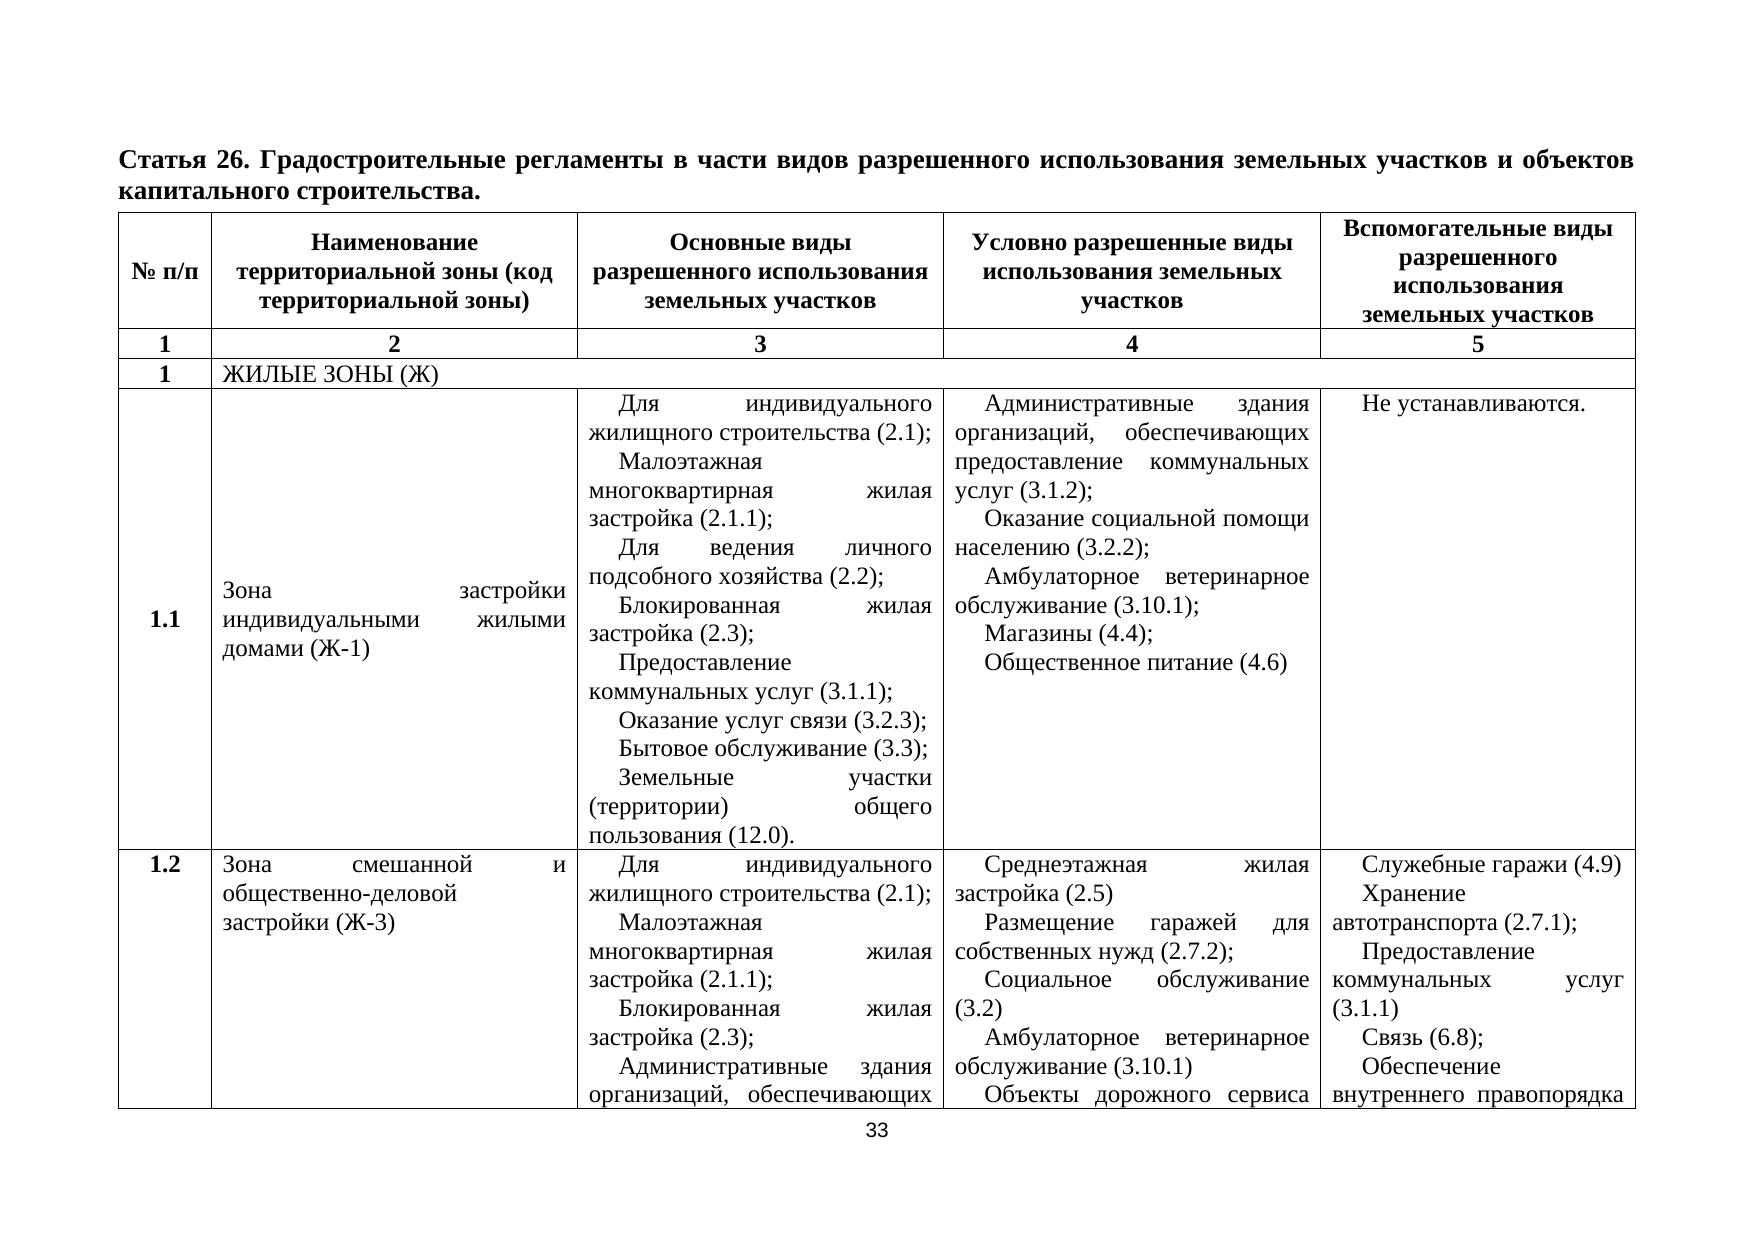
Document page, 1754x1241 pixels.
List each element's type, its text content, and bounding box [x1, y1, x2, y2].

subtitle Статья 26. Градостроительные регламенты в части видов разрешенного использования земельных участков и объектов капитального строительства. [118, 143, 1636, 206]
table_header Основные виды разрешенного использования земельных участков [578, 213, 943, 328]
table_cell 1.1 [119, 389, 211, 848]
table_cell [944, 850, 1320, 1108]
table_cell Для индивидуального жилищного строительства (2.1); Малоэтажная многоквартирная жилая застройка (2.1.1); Для ведения личного подсобного хозяйства (2.2); Блокированная жилая застройка (2.3); Предоставление коммунальных услуг (3.1.1); Оказание услуг связи (3.2.3); Бытовое обслуживание (3.3); Земельные участки (территории) общего пользования (12.0). [578, 389, 943, 848]
table_cell Жилые зоны (Ж) [212, 359, 1635, 387]
table_cell 2 [212, 329, 577, 358]
table_header Наименование территориальной зоны (код территориальной зоны) [212, 213, 577, 328]
table_cell 1 [119, 329, 211, 358]
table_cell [212, 850, 577, 1108]
table_header Вспомогательные виды разрешенного использования земельных участков [1321, 213, 1635, 328]
table_header № п/п [119, 213, 211, 328]
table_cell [1321, 850, 1635, 1108]
table_cell 5 [1321, 329, 1635, 358]
table_cell Зона застройки индивидуальными жилыми домами (Ж-1) [212, 389, 577, 848]
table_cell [578, 850, 943, 1108]
table_cell Административные здания организаций, обеспечивающих предоставление коммунальных услуг (3.1.2); Оказание социальной помощи населению (3.2.2); Амбулаторное ветеринарное обслуживание (3.10.1); Магазины (4.4); Общественное питание (4.6) [944, 389, 1320, 848]
table_cell Не устанавливаются. [1321, 389, 1635, 848]
table_cell 3 [578, 329, 943, 358]
table_cell 1.2 [119, 850, 211, 1108]
table_cell 4 [944, 329, 1320, 358]
table_cell 1 [119, 359, 211, 387]
table_header Условно разрешенные виды использования земельных участков [944, 213, 1320, 328]
